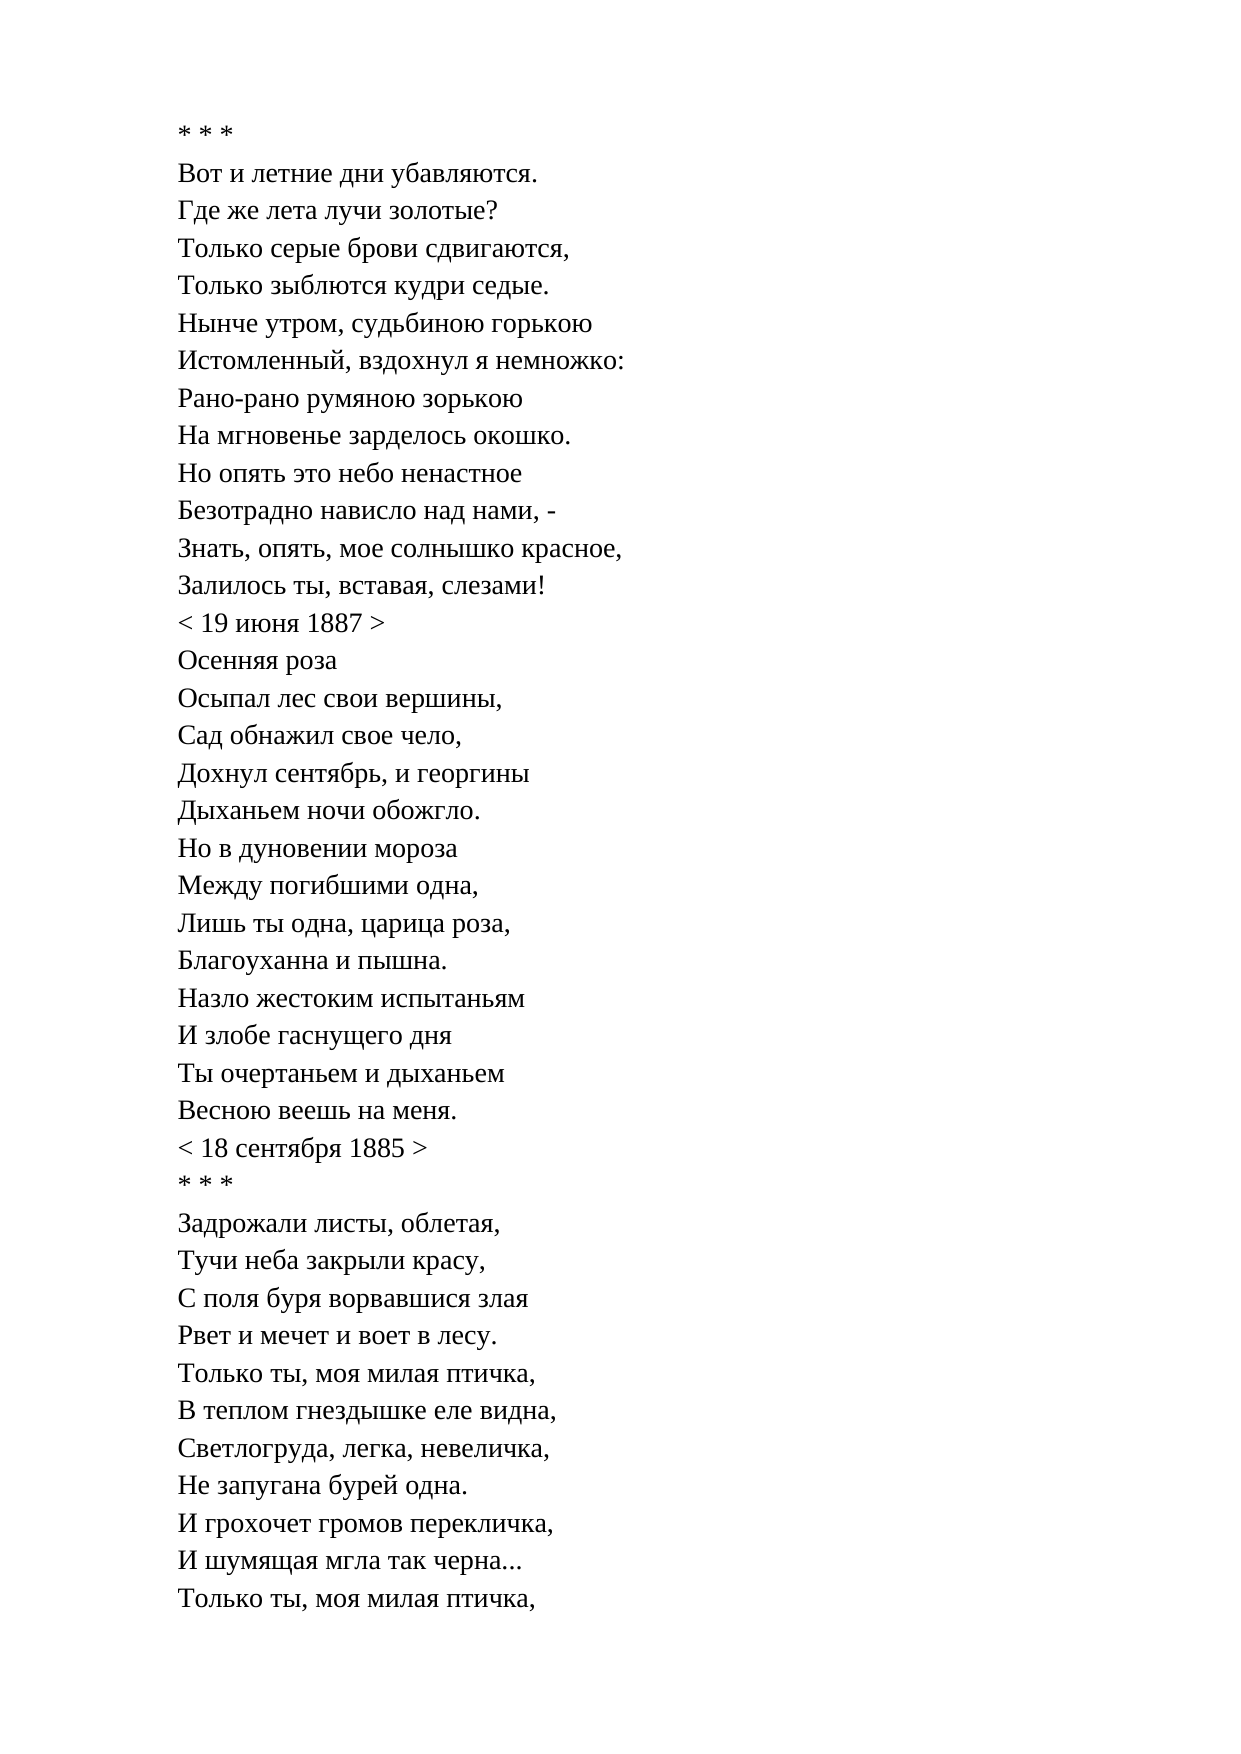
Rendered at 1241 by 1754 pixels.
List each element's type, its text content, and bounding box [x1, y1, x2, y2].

text * * * [177, 118, 1152, 151]
text Где же лета лучи золотые? [177, 193, 1152, 226]
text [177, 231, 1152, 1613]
text Вот и летние дни убавляются. [177, 156, 1152, 188]
